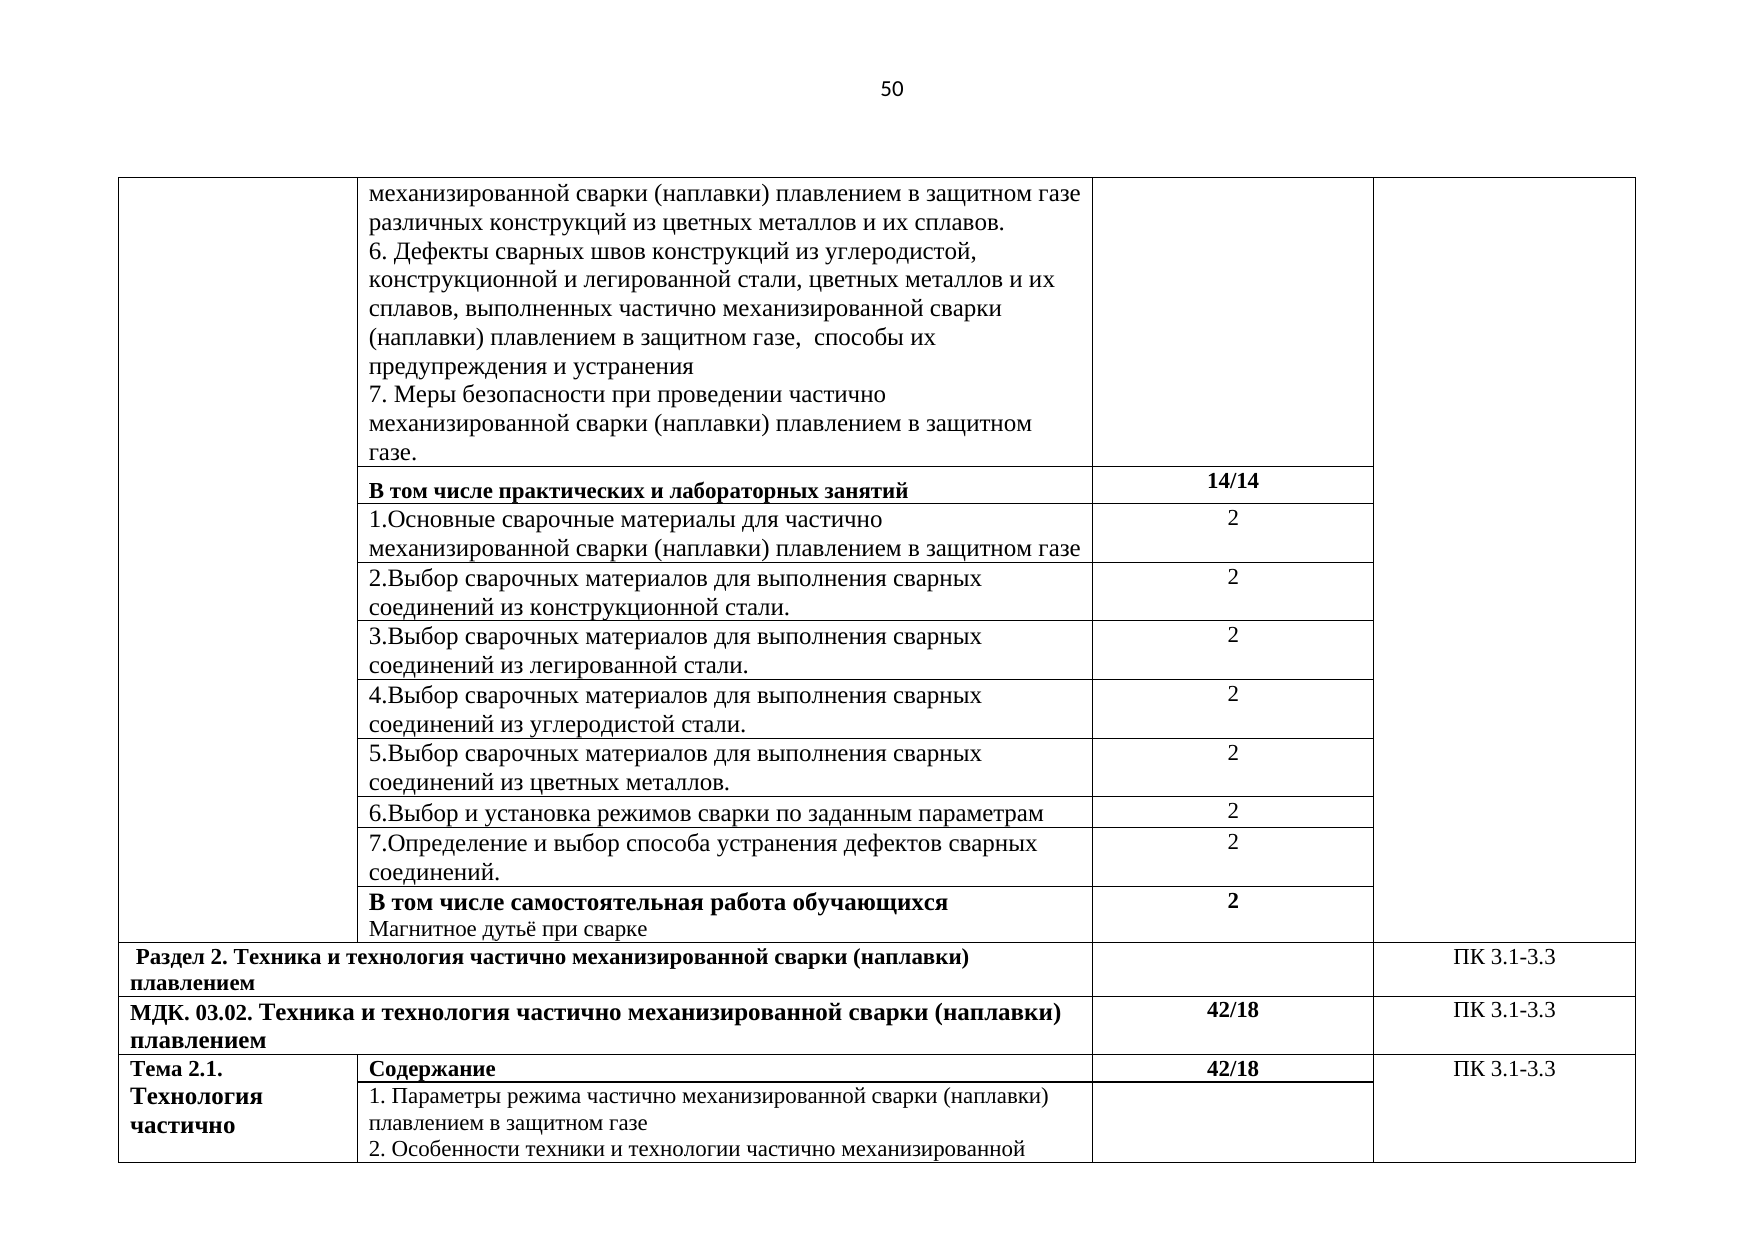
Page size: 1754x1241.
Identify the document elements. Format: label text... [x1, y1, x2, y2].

table_cell 2 [1093, 680, 1373, 737]
table_cell 2 [1093, 563, 1373, 620]
table_cell 14/14 [1093, 467, 1373, 503]
table_cell [1093, 943, 1373, 996]
table_cell 5.Выбор сварочных материалов для выполнения сварных соединений из цветных металлов. [358, 739, 1092, 796]
table_cell 2 [1093, 621, 1373, 679]
table_cell ПК 3.1-3.3 [1374, 997, 1635, 1054]
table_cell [358, 1083, 1092, 1162]
table_cell 1.Основные сварочные материалы для частично механизированной сварки (наплавки) плавлением в защитном газе [358, 504, 1092, 562]
table_cell Раздел 2. Техника и технология частично механизированной сварки (наплавки) плавлением [119, 943, 1092, 996]
table_cell ПК 3.1-3.3 [1374, 1055, 1635, 1162]
table_cell В том числе самостоятельная работа обучающихся Магнитное дутьё при сварке [358, 887, 1092, 942]
table_cell 2 [1093, 797, 1373, 827]
table_cell 42/18 [1093, 997, 1373, 1054]
table_cell ПК 3.1-3.3 [1374, 943, 1635, 996]
table_cell В том числе практических и лабораторных занятий [358, 467, 1092, 503]
table_cell 4.Выбор сварочных материалов для выполнения сварных соединений из углеродистой стали. [358, 680, 1092, 737]
table_cell 2 [1093, 887, 1373, 942]
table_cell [358, 178, 1092, 466]
table_cell МДК. 03.02. Техника и технология частично механизированной сварки (наплавки) плавлением [119, 997, 1092, 1054]
table_cell 2 [1093, 504, 1373, 562]
table_cell 3.Выбор сварочных материалов для выполнения сварных соединений из легированной стали. [358, 621, 1092, 679]
table_cell [1093, 178, 1373, 466]
table_cell 2 [1093, 739, 1373, 796]
table_cell Тема 2.1. Технология частично механизированной сварки плавлением в защитном газе углеродистых и легированных сталей, цветных металлов и их сплавов [119, 1055, 357, 1162]
table_cell 7.Определение и выбор способа устранения дефектов сварных соединений. [358, 828, 1092, 886]
table_cell [1093, 1083, 1373, 1162]
table_cell 6.Выбор и установка режимов сварки по заданным параметрам [358, 797, 1092, 827]
table_cell 2.Выбор сварочных материалов для выполнения сварных соединений из конструкционной стали. [358, 563, 1092, 620]
table_cell 42/18 [1093, 1055, 1373, 1081]
table_cell Содержание [358, 1055, 1092, 1081]
table_cell 2 [1093, 828, 1373, 886]
